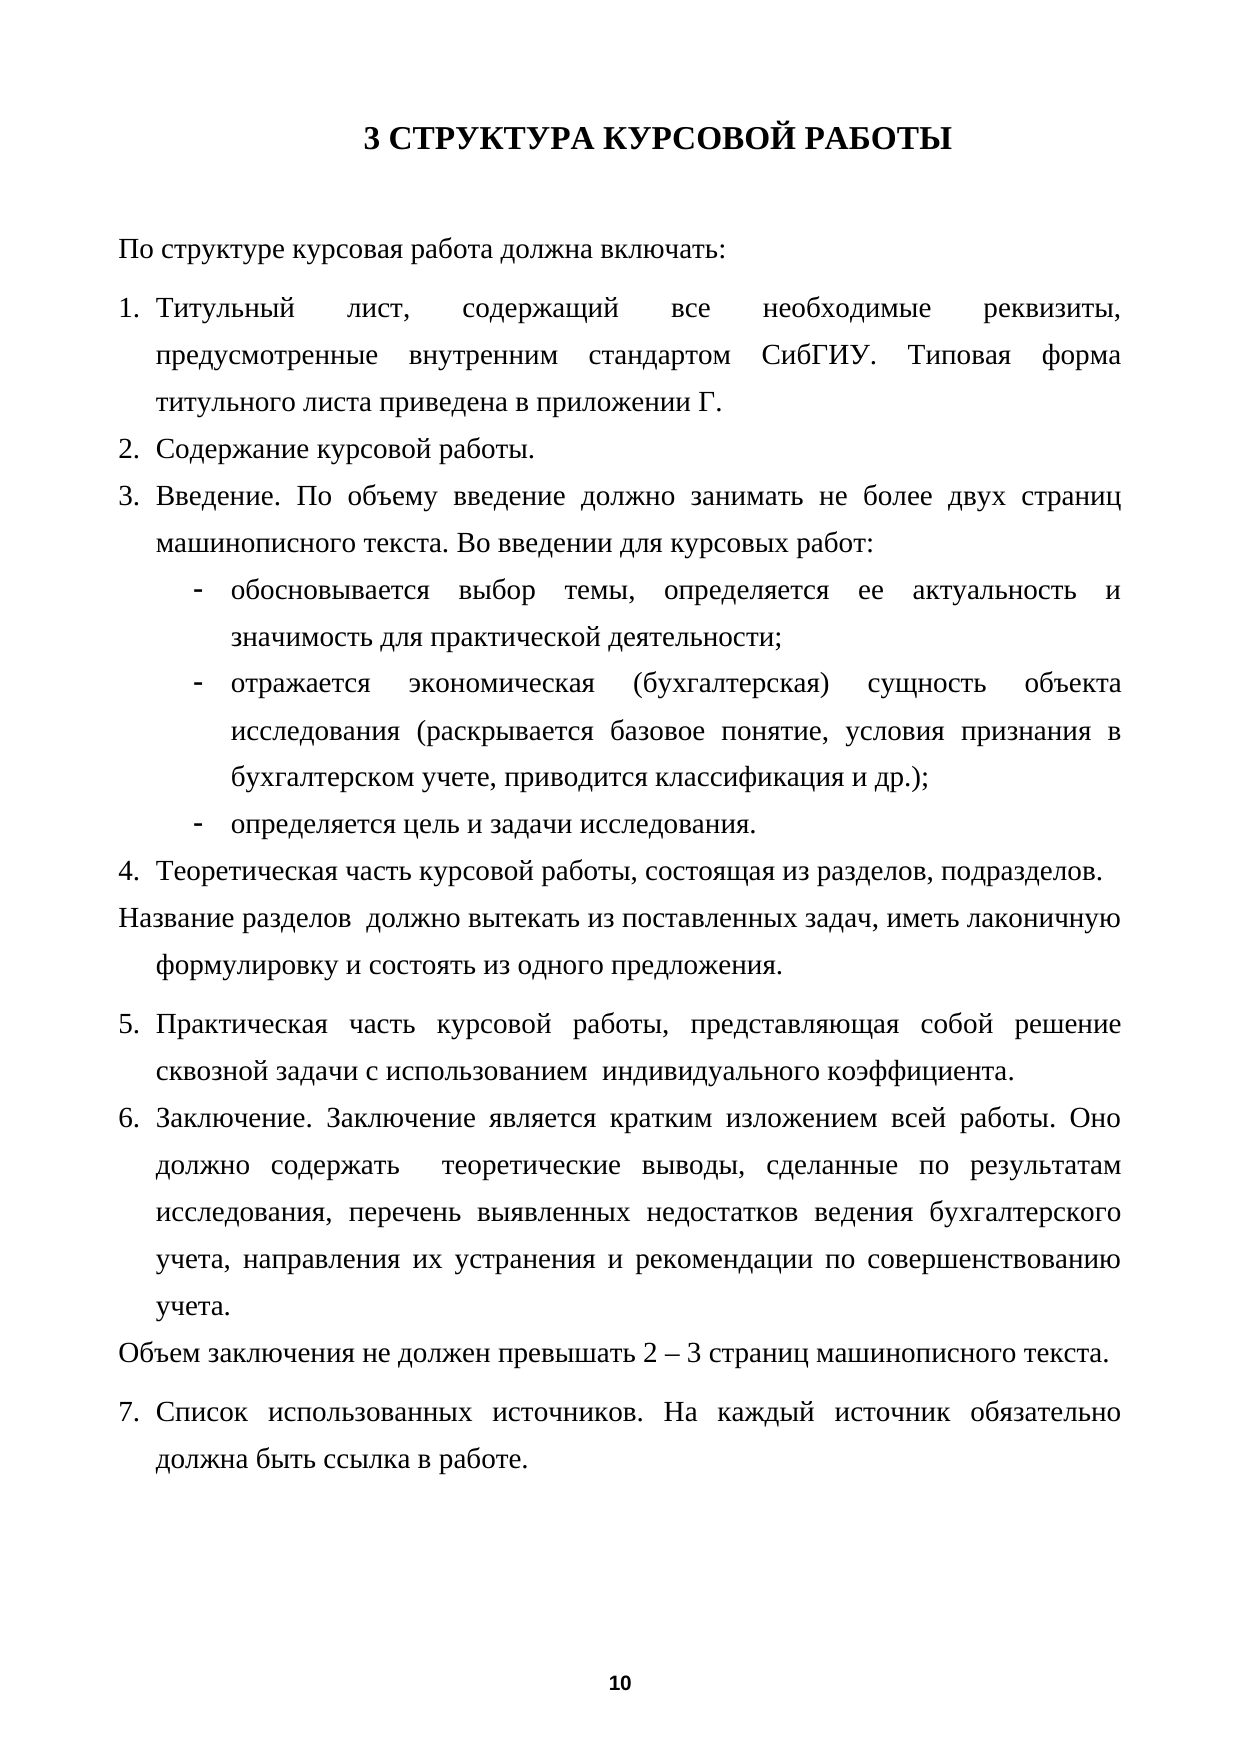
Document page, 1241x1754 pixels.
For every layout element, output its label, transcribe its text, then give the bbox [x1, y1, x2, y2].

list определяется цель и задачи исследования. [193, 806, 1122, 840]
list Теоретическая часть курсовой работы, состоящая из разделов, подразделов. [118, 853, 1122, 887]
list обосновывается выбор темы, определяется ее актуальность и значимость для практической деятельности; [193, 572, 1122, 652]
list Титульный лист, содержащий все необходимые реквизиты, предусмотренные внутренним стандартом СибГИУ. Типовая форма титульного листа приведена в приложении Г. [118, 291, 1122, 418]
list Заключение. Заключение является кратким изложением всей работы. Оно должно содержать теоретические выводы, сделанные по результатам исследования, перечень выявленных недостатков ведения бухгалтерского учета, направления их устранения и рекомендации по совершенствованию учета. [118, 1100, 1122, 1321]
list Список использованных источников. На каждый источник обязательно должна быть ссылка в работе. [118, 1394, 1122, 1474]
text 3 Структура курсовой работЫ [118, 118, 1122, 156]
list Введение. По объему введение должно занимать не более двух страниц машинописного текста. Во введении для курсовых работ: [118, 478, 1122, 558]
text Название разделов должно вытекать из поставленных задач, иметь лаконичную формулировку и состоять из одного предложения. [118, 900, 1122, 981]
list отражается экономическая (бухгалтерская) сущность объекта исследования (раскрывается базовое понятие, условия признания в бухгалтерском учете, приводится классификация и др.); [193, 666, 1122, 793]
text Объем заключения не должен превышать 2 – 3 страниц машинописного текста. [118, 1335, 1122, 1368]
list Содержание курсовой работы. [118, 431, 1122, 465]
text По структуре курсовая работа должна включать: [118, 231, 1122, 265]
list Практическая часть курсовой работы, представляющая собой решение сквозной задачи с использованием индивидуального коэффициента. [118, 1007, 1122, 1087]
